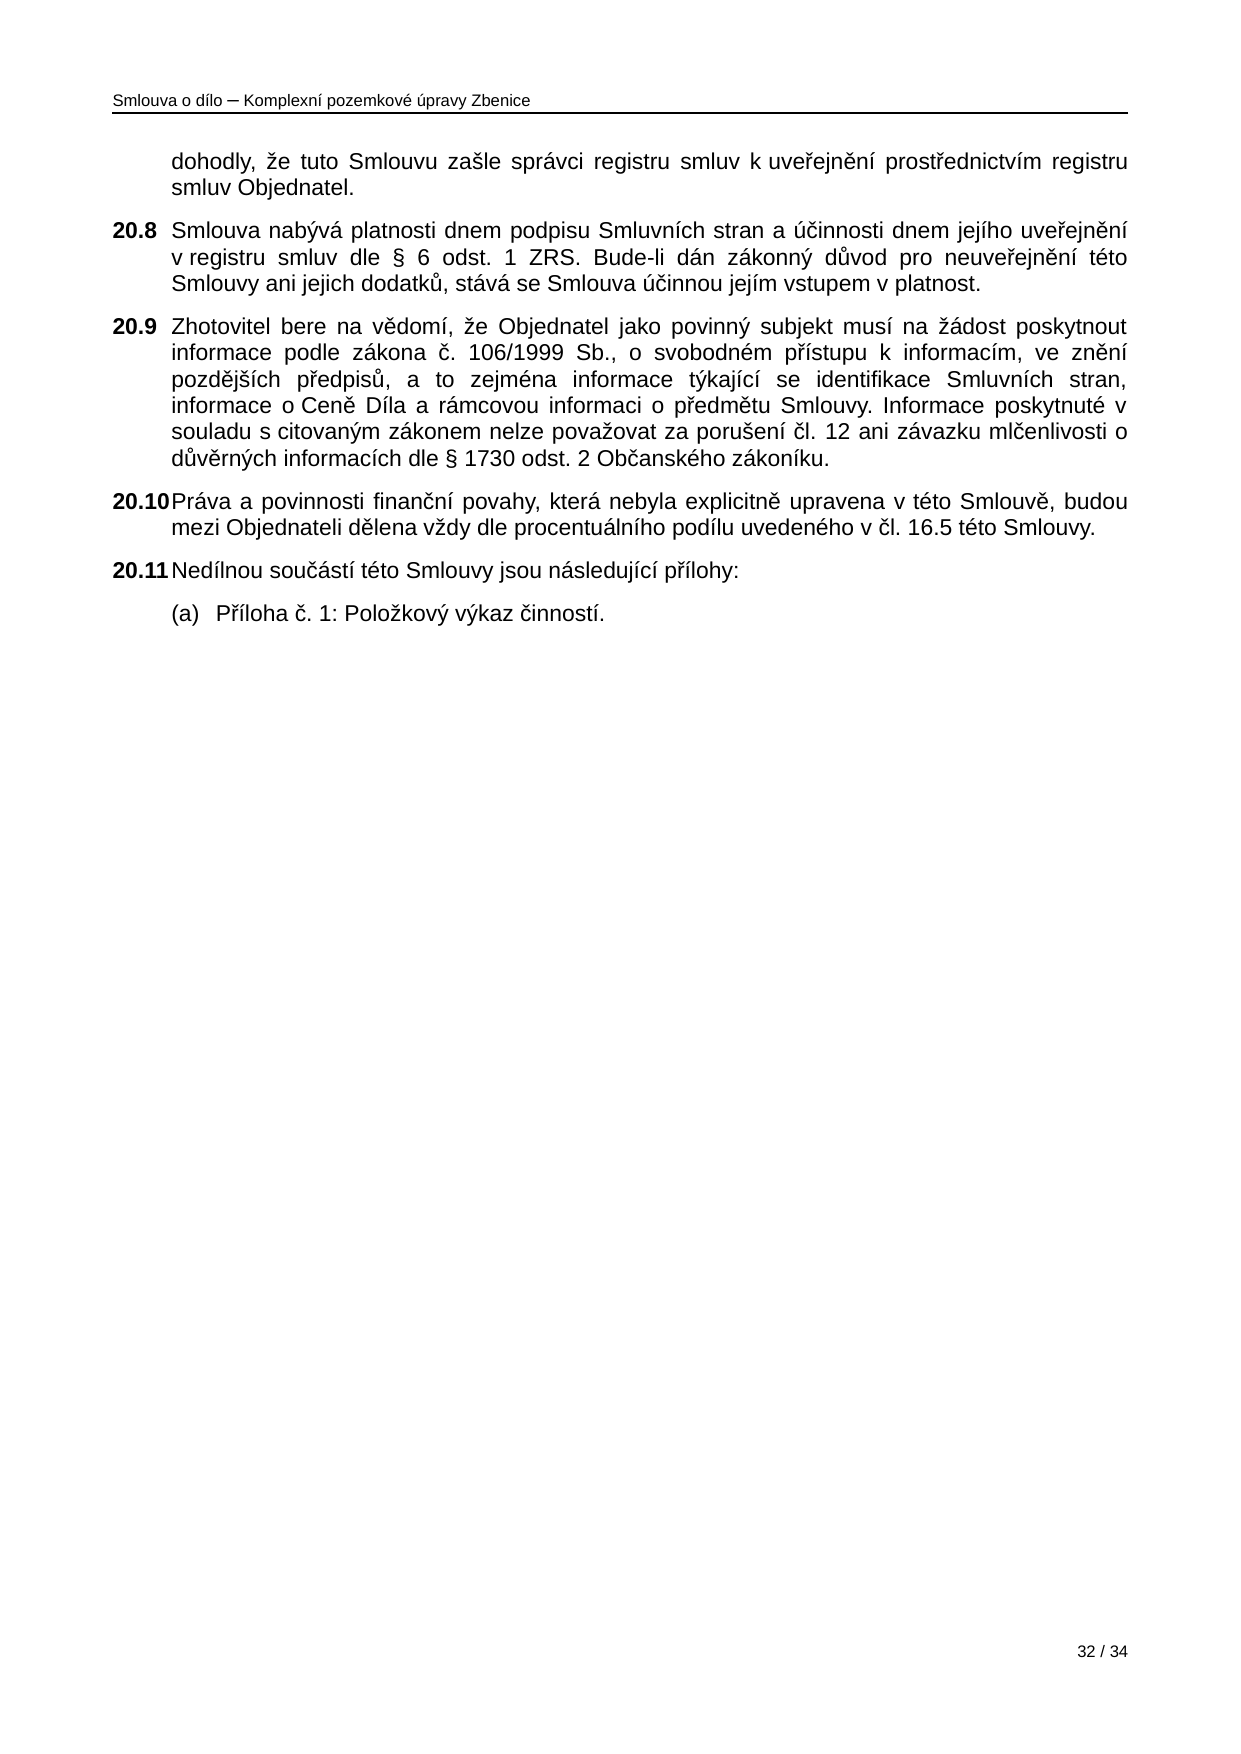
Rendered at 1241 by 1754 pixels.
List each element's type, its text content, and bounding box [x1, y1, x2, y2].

text Zhotovitel bere na vědomí, že Objednatel jako povinný subjekt musí na žádost poskytnout informace podle zákona č. 106/1999 Sb., o svobodném přístupu k informacím, ve znění pozdějších předpisů, a to zejména informace týkající se identifikace Smluvních stran, informace o Ceně Díla a rámcovou informaci o předmětu Smlouvy. Informace poskytnuté v souladu s citovaným zákonem nelze považovat za porušení čl. 12 ani závazku mlčenlivosti o důvěrných informacích dle § 1730 odst. 2 Občanského zákoníku. [112, 313, 1128, 471]
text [112, 148, 1128, 200]
list Příloha č. 1: Položkový výkaz činností. [171, 600, 1128, 626]
text Smlouva nabývá platnosti dnem podpisu Smluvních stran a účinnosti dnem jejího uveřejnění v registru smluv dle § 6 odst. 1 ZRS. Bude-li dán zákonný důvod pro neuveřejnění této Smlouvy ani jejich dodatků, stává se Smlouva účinnou jejím vstupem v platnost. [112, 217, 1128, 296]
text Práva a povinnosti finanční povahy, která nebyla explicitně upravena v této Smlouvě, budou mezi Objednateli dělena vždy dle procentuálního podílu uvedeného v čl. 16.5 této Smlouvy. [112, 488, 1128, 540]
text Nedílnou součástí této Smlouvy jsou následující přílohy: [112, 557, 1128, 583]
